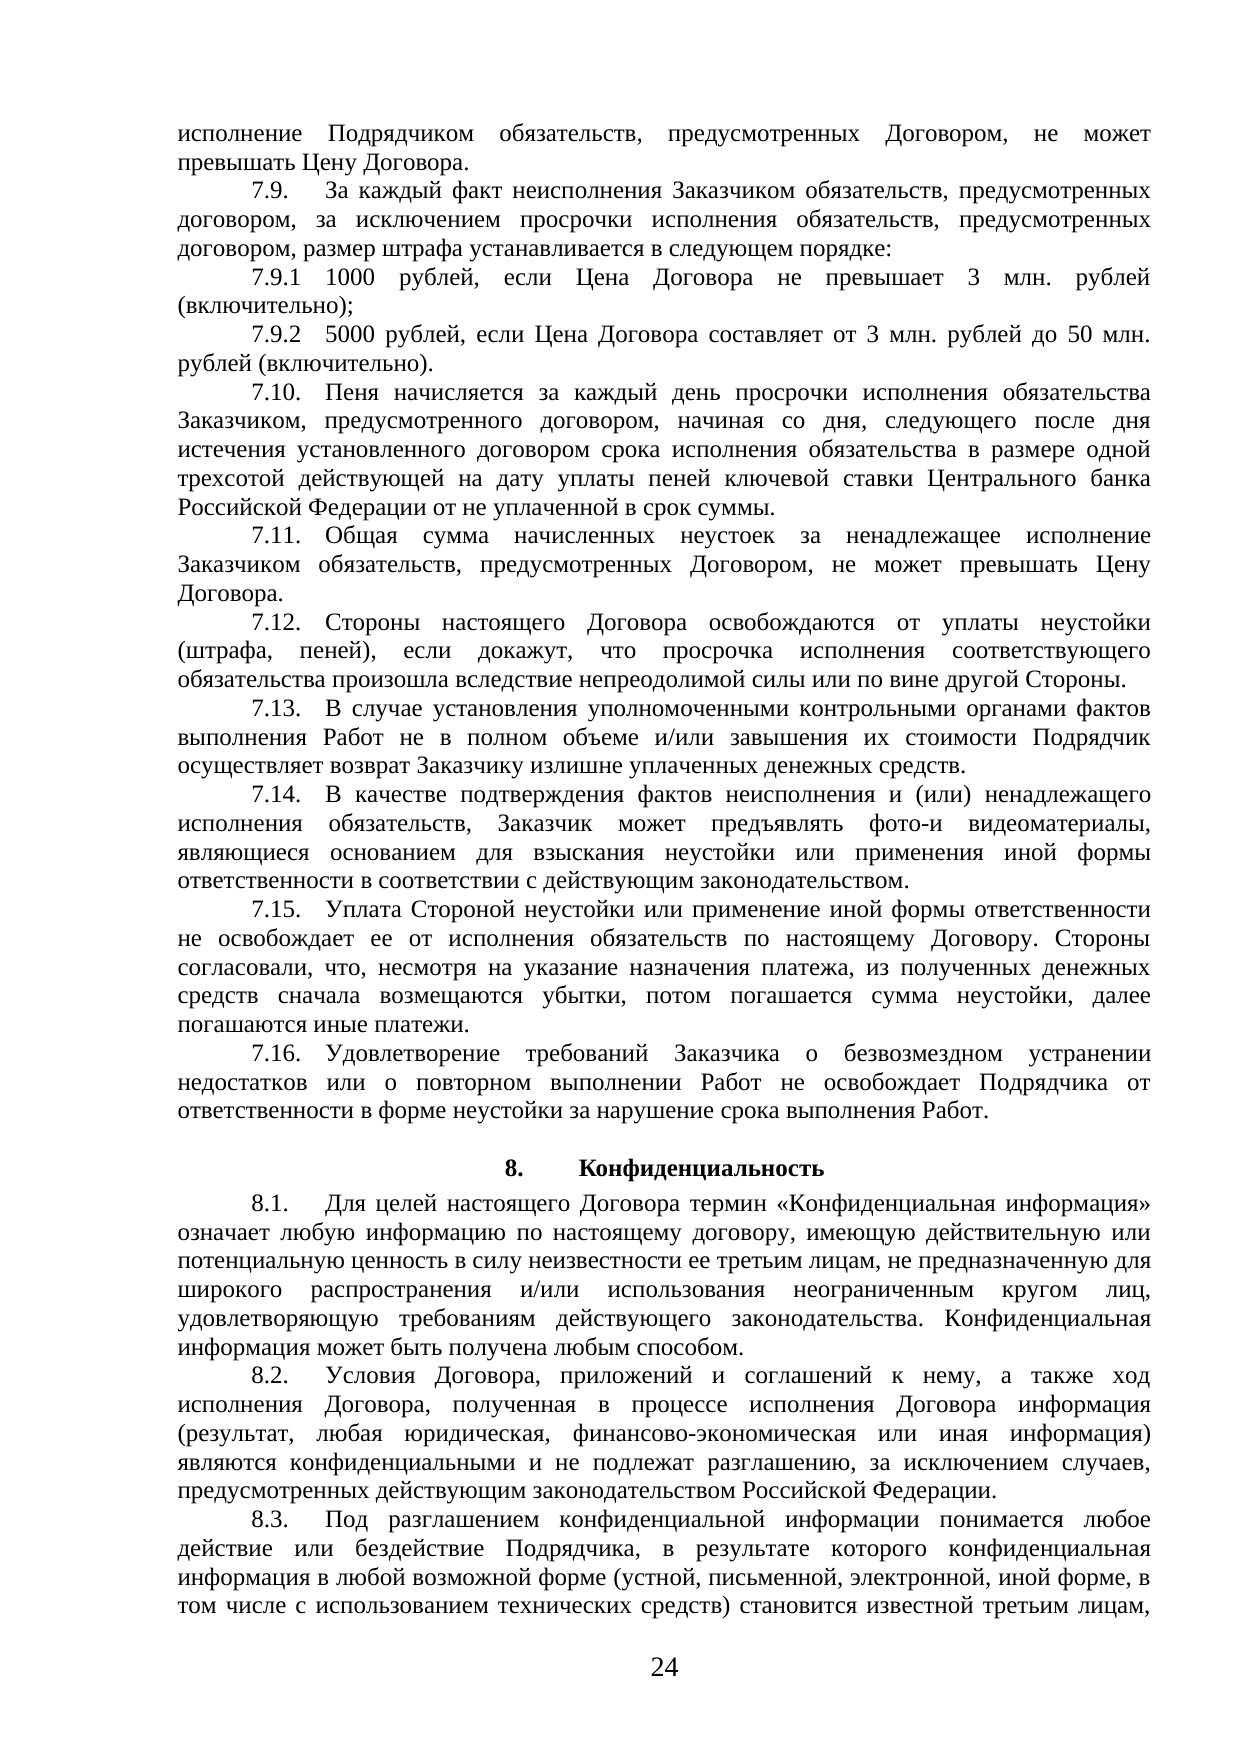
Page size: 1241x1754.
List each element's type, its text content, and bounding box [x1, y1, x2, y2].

list Удовлетворение требований Заказчика о безвозмездном устранении недостатков или о повторном выполнении Работ не освобождает Подрядчика от ответственности в форме неустойки за нарушение срока выполнения Работ. [177, 1038, 1152, 1124]
list Для целей настоящего Договора термин «Конфиденциальная информация» означает любую информацию по настоящему договору, имеющую действительную или потенциальную ценность в силу неизвестности ее третьим лицам, не предназначенную для широкого распространения и/или использования неограниченным кругом лиц, удовлетворяющую требованиям действующего законодательства. Конфиденциальная информация может быть получена любым способом. [177, 1188, 1152, 1361]
list Пеня начисляется за каждый день просрочки исполнения обязательства Заказчиком, предусмотренного договором, начиная со дня, следующего после дня истечения установленного договором срока исполнения обязательства в размере одной трехсотой действующей на дату уплаты пеней ключевой ставки Центрального банка Российской Федерации от не уплаченной в срок суммы. [177, 377, 1152, 521]
list За каждый факт неисполнения Заказчиком обязательств, предусмотренных договором, за исключением просрочки исполнения обязательств, предусмотренных договором, размер штрафа устанавливается в следующем порядке: [177, 176, 1152, 262]
subtitle Конфиденциальность [177, 1153, 1152, 1182]
list Условия Договора, приложений и соглашений к нему, а также ход исполнения Договора, полученная в процессе исполнения Договора информация (результат, любая юридическая, финансово-экономическая или иная информация) являются конфиденциальными и не подлежат разглашению, за исключением случаев, предусмотренных действующим законодательством Российской Федерации. [177, 1361, 1152, 1504]
list В случае установления уполномоченными контрольными органами фактов выполнения Работ не в полном объеме и/или завышения их стоимости Подрядчик осуществляет возврат Заказчику излишне уплаченных денежных средств. [177, 693, 1152, 779]
list Общая сумма начисленных неустоек за ненадлежащее исполнение Заказчиком обязательств, предусмотренных Договором, не может превышать Цену Договора. [177, 521, 1152, 607]
text 7.9.1 1000 рублей, если Цена Договора не превышает 3 млн. рублей (включительно); [177, 262, 1152, 319]
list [177, 1504, 1152, 1619]
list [177, 118, 1152, 176]
list В качестве подтверждения фактов неисполнения и (или) ненадлежащего исполнения обязательств, Заказчик может предъявлять фото-и видеоматериалы, являющиеся основанием для взыскания неустойки или применения иной формы ответственности в соответствии с действующим законодательством. [177, 779, 1152, 894]
list Стороны настоящего Договора освобождаются от уплаты неустойки (штрафа, пеней), если докажут, что просрочка исполнения соответствующего обязательства произошла вследствие непреодолимой силы или по вине другой Стороны. [177, 607, 1152, 693]
list Уплата Стороной неустойки или применение иной формы ответственности не освобождает ее от исполнения обязательств по настоящему Договору. Стороны согласовали, что, несмотря на указание назначения платежа, из полученных денежных средств сначала возмещаются убытки, потом погашается сумма неустойки, далее погашаются иные платежи. [177, 894, 1152, 1038]
text 7.9.2 5000 рублей, если Цена Договора составляет от 3 млн. рублей до 50 млн. рублей (включительно). [177, 319, 1152, 377]
